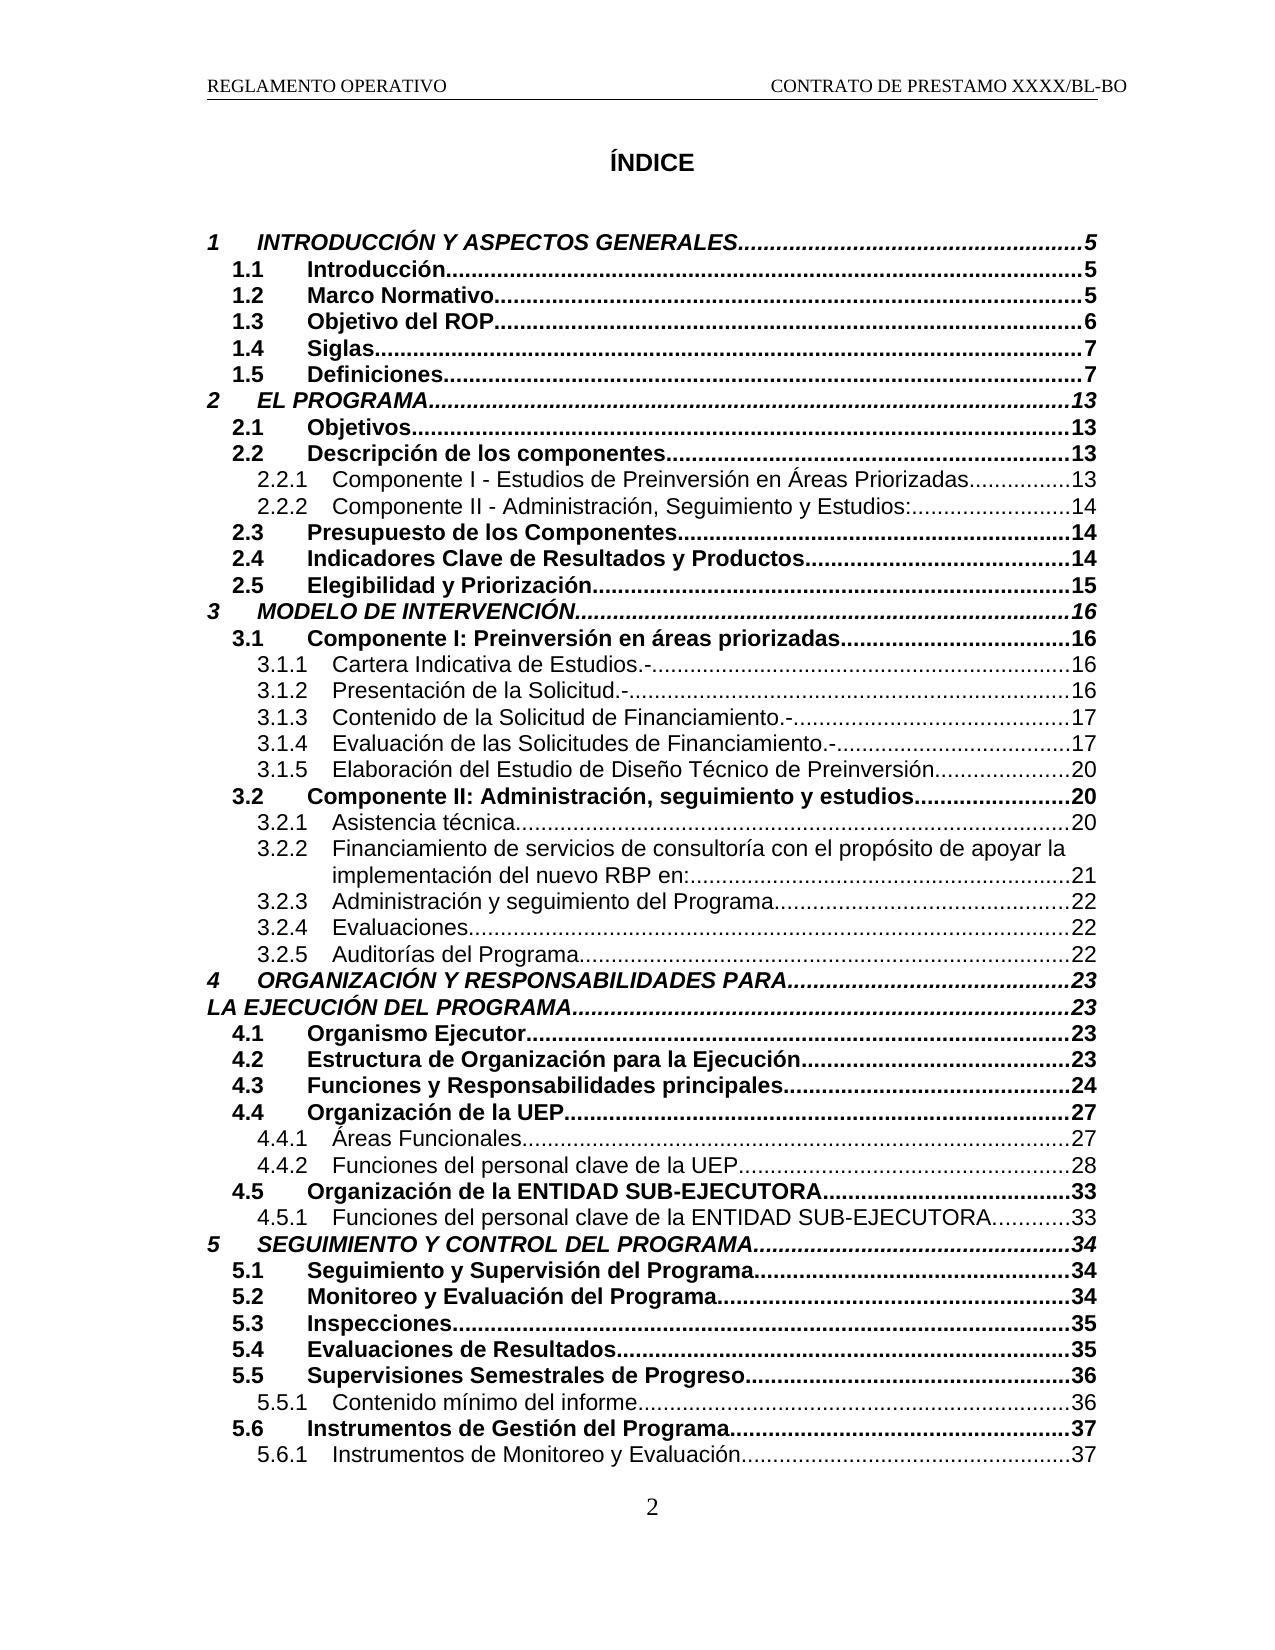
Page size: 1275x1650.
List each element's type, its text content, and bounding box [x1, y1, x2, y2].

text 4.5.1 Funciones del personal clave de la ENTIDAD SUB-EJECUTORA 33 [257, 1204, 1098, 1231]
text 2.2.1 Componente I - Estudios de Preinversión en Áreas Priorizadas 13 [257, 466, 1098, 493]
text 4.4 Organización de la UEP 27 [232, 1099, 1098, 1125]
text 5 SEGUIMIENTO Y CONTROL DEL PROGRAMA 34 [207, 1231, 1098, 1257]
text 3.2.4 Evaluaciones 22 [257, 914, 332, 941]
text 5.2 Monitoreo y Evaluación del Programa 34 [232, 1283, 1098, 1310]
text 4.2 Estructura de Organización para la Ejecución 23 [232, 1046, 1098, 1072]
text 3.2.2 Financiamiento de servicios de consultoría con el propósito de apoyar la implementación del nuevo RBP en: 21 [690, 835, 1098, 888]
text 3.1.2 Presentación de la Solicitud.- 16 [257, 677, 1098, 703]
text 5.5.1 Contenido mínimo del informe 36 [257, 1389, 1098, 1415]
text 3.1.5 Elaboración del Estudio de Diseño Técnico de Preinversión. 20 [257, 756, 1098, 783]
text 2.2 Descripción de los componentes 13 [232, 440, 1098, 466]
text 4 ORGANIZACIÓN Y RESPONSABILIDADES PARA 23 [207, 967, 1098, 993]
text 5.6.1 Instrumentos de Monitoreo y Evaluación 37 [257, 1441, 1098, 1468]
text 5.3 Inspecciones 35 [232, 1310, 1098, 1336]
text 1.3 Objetivo del ROP 6 [232, 308, 1098, 334]
text 1.5 Definiciones 7 [232, 361, 1098, 387]
text 2.4 Indicadores Clave de Resultados y Productos 14 [232, 545, 1098, 572]
text 3.1.1 Cartera Indicativa de Estudios.- 16 [257, 651, 1098, 677]
text 2.3 Presupuesto de los Componentes 14 [232, 519, 1098, 545]
text 3.2.1 Asistencia técnica 20 [257, 809, 1098, 835]
text 3 MODELO DE INTERVENCIÓN 16 [207, 598, 1098, 624]
text 3.1 Componente I: Preinversión en áreas priorizadas 16 [232, 624, 1098, 651]
text 1.4 Siglas 7 [232, 334, 1098, 361]
text 4.1 Organismo Ejecutor 23 [232, 1020, 1098, 1046]
text 4.4.2 Funciones del personal clave de la UEP 28 [257, 1152, 1098, 1178]
title ÍNDICE [207, 148, 1098, 176]
text 3.2.4 Evaluaciones 22 [468, 914, 1098, 941]
text 4.5 Organización de la ENTIDAD SUB-EJECUTORA 33 [232, 1178, 1098, 1204]
text 3.2.5 Auditorías del Programa 22 [257, 941, 332, 967]
text LA EJECUCIÓN DEL PROGRAMA 23 [207, 993, 1098, 1020]
text 2.1 Objetivos 13 [232, 414, 1098, 440]
text 1.2 Marco Normativo 5 [232, 282, 1098, 308]
text 2.2.2 Componente II - Administración, Seguimiento y Estudios: 14 [257, 493, 1098, 519]
text 3.1.4 Evaluación de las Solicitudes de Financiamiento.- 17 [257, 730, 1098, 756]
text 5.5 Supervisiones Semestrales de Progreso 36 [232, 1362, 1098, 1389]
text 3.1.3 Contenido de la Solicitud de Financiamiento.- 17 [257, 703, 1098, 730]
text 5.1 Seguimiento y Supervisión del Programa 34 [232, 1257, 1098, 1283]
text 3.2 Componente II: Administración, seguimiento y estudios 20 [232, 783, 1098, 809]
text 1 INTRODUCCIÓN Y ASPECTOS GENERALES 5 [207, 229, 1098, 256]
text 3.2.5 Auditorías del Programa 22 [579, 941, 1098, 967]
text 3.2.3 Administración y seguimiento del Programa. 22 [780, 888, 1098, 914]
text 1.1 Introducción 5 [232, 256, 1098, 282]
text 4.3 Funciones y Responsabilidades principales 24 [232, 1072, 1098, 1099]
text 5.4 Evaluaciones de Resultados 35 [232, 1336, 1098, 1362]
text 4.4.1 Áreas Funcionales 27 [257, 1125, 1098, 1152]
text 5.6 Instrumentos de Gestión del Programa 37 [232, 1415, 1098, 1441]
text 2 EL PROGRAMA 13 [207, 387, 1098, 414]
text 2.5 Elegibilidad y Priorización 15 [232, 572, 1098, 598]
